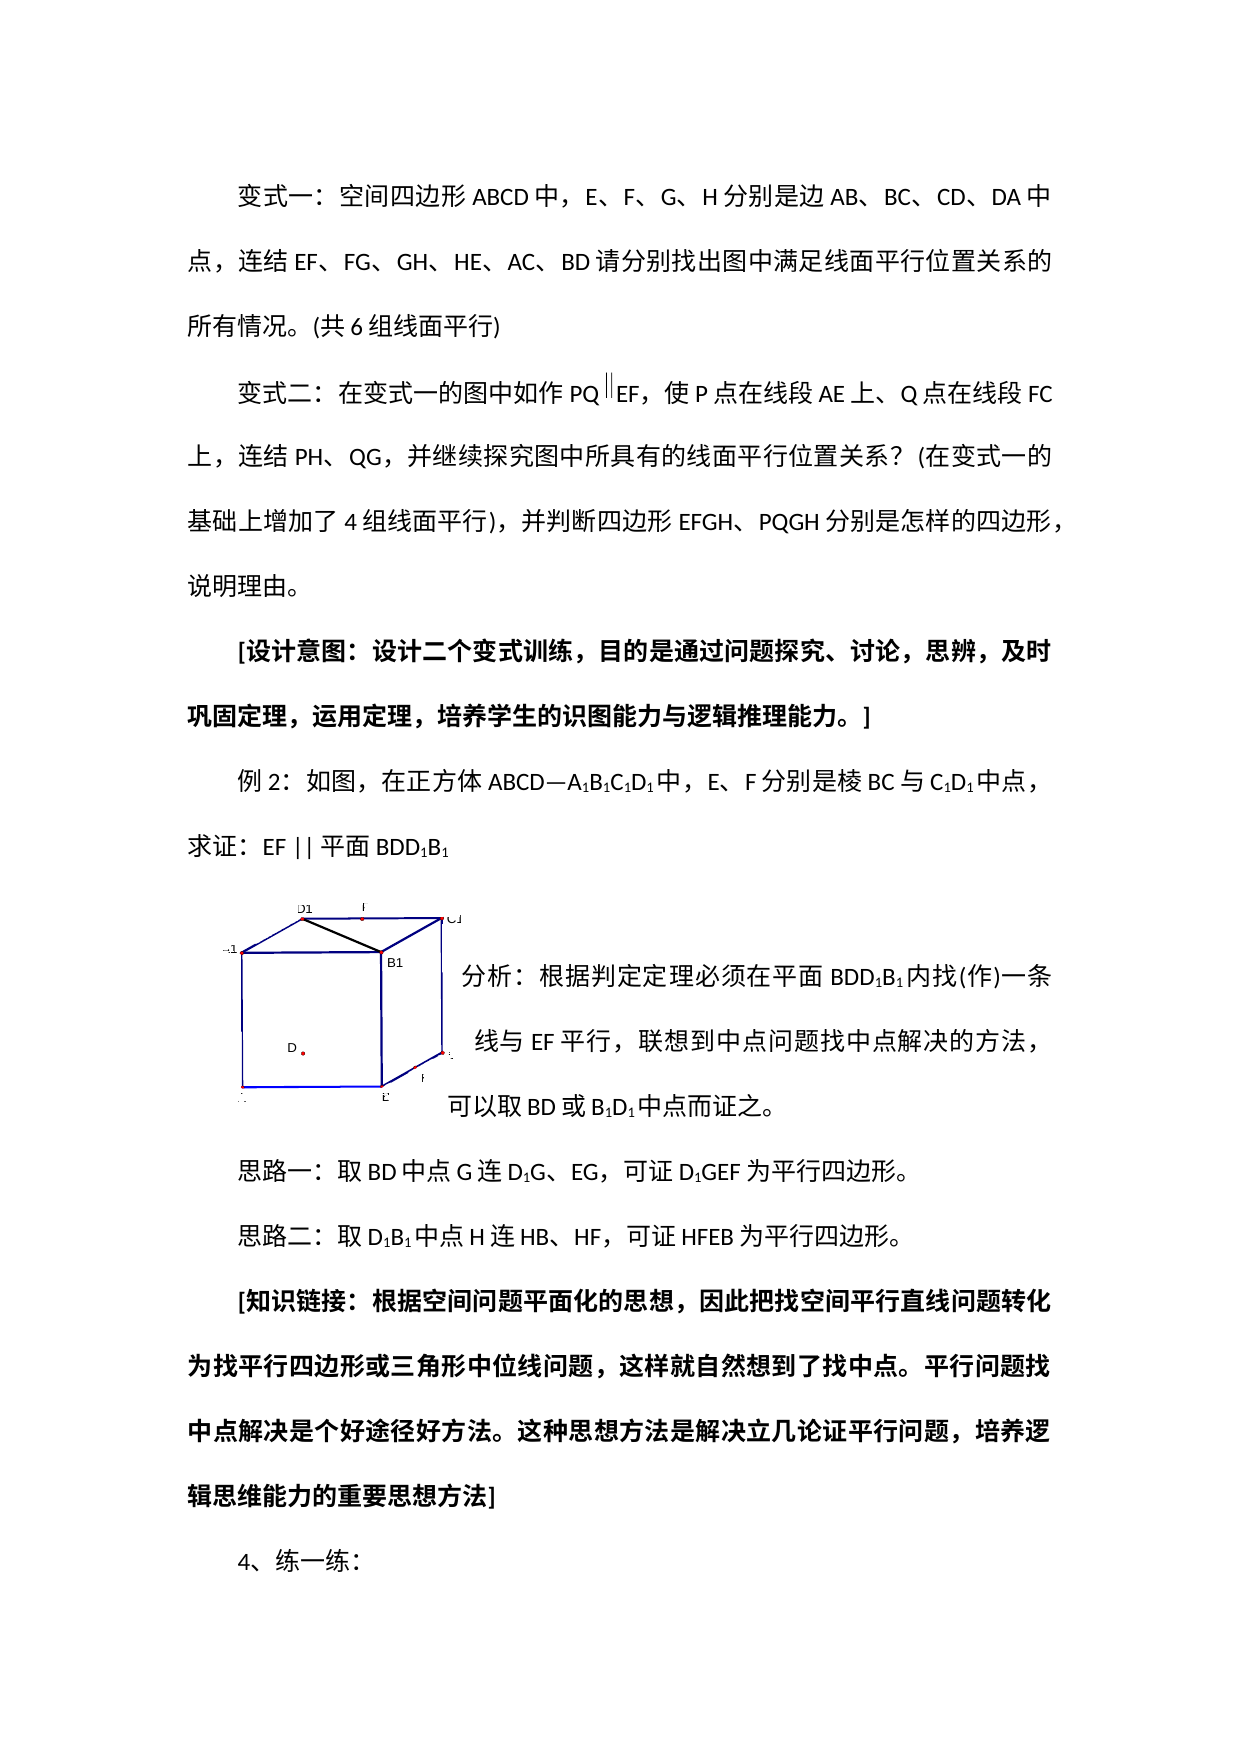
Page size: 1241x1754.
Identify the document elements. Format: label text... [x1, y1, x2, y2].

text 分析：根据判定定理必须在平面BDD1B1内找(作)一条线与EF平行，联想到中点问题找中点解决的方法，可以取BD或B1D1中点而证之。 [187, 942, 1053, 1137]
text 变式二：在变式一的图中如作PQEF，使P点在线段AE上、Q点在线段FC上，连结PH、QG，并继续探究图中所具有的线面平行位置关系？(在变式一的基础上增加了4组线面平行)，并判断四边形EFGH、PQGH分别是怎样的四边形，说明理由。 [187, 357, 1053, 617]
text 4、练一练： [187, 1527, 1053, 1592]
text 思路一：取BD中点G连D1G、EG，可证D1GEF为平行四边形。 [187, 1137, 1053, 1202]
text 变式一：空间四边形ABCD中，E、F、G、H分别是边AB、BC、CD、DA中点，连结EF、FG、GH、HE、AC、BD请分别找出图中满足线面平行位置关系的所有情况。(共6组线面平行) [187, 162, 1053, 357]
text 例2：如图，在正方体ABCD—A1B1C1D1中，E、F分别是棱BC与C1D1中点，求证：EF || 平面BDD1B1 [187, 747, 1053, 877]
text [知识链接：根据空间问题平面化的思想，因此把找空间平行直线问题转化为找平行四边形或三角形中位线问题，这样就自然想到了找中点。平行问题找中点解决是个好途径好方法。这种思想方法是解决立几论证平行问题，培养逻辑思维能力的重要思想方法] [187, 1267, 1053, 1527]
text 思路二：取D1B1中点H连HB、HF，可证HFEB为平行四边形。 [187, 1202, 1053, 1267]
text [设计意图：设计二个变式训练，目的是通过问题探究、讨论，思辨，及时巩固定理，运用定理，培养学生的识图能力与逻辑推理能力。] [187, 617, 1053, 747]
